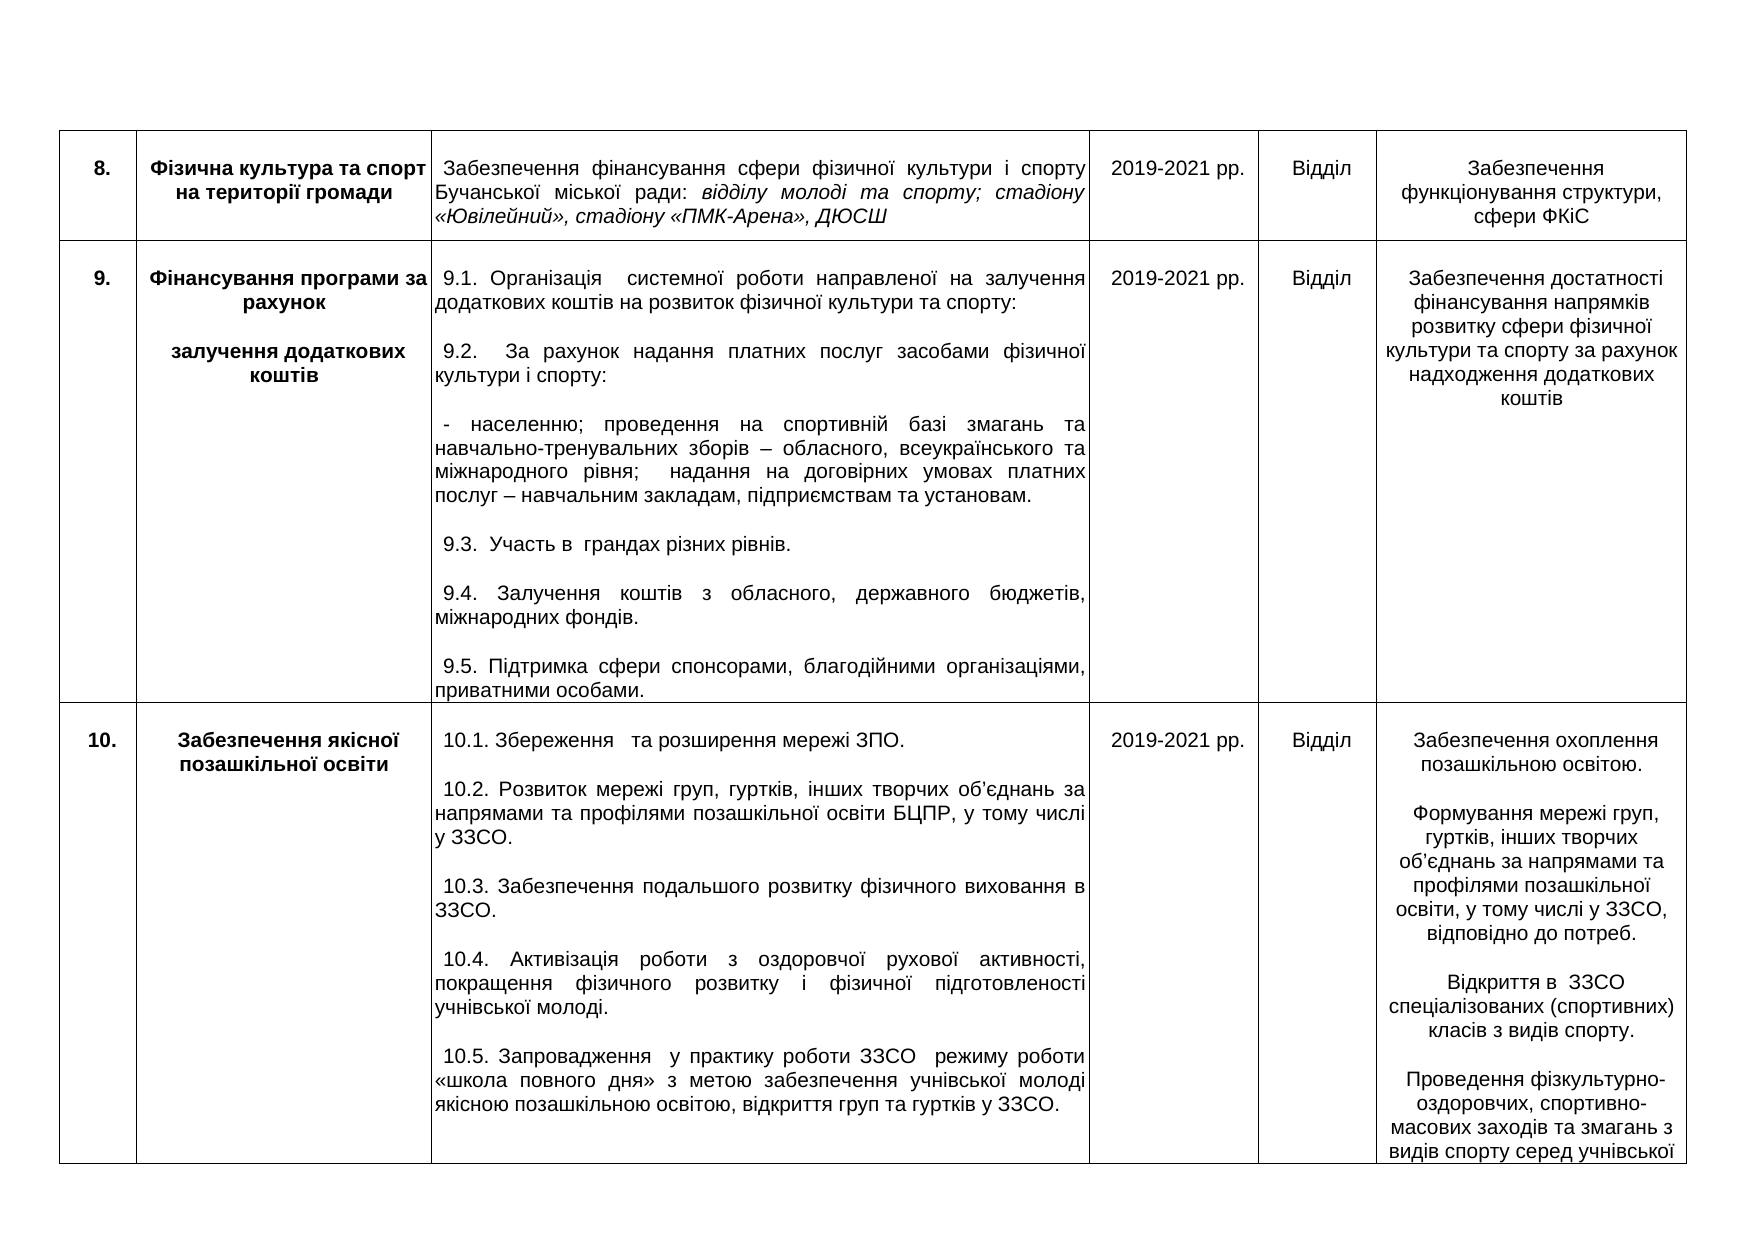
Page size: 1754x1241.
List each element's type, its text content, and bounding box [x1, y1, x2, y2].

table_cell Забезпечення достатності фінансування напрямків розвитку сфери фізичної культури та спорту за рахунок надходження додаткових коштів [1377, 241, 1686, 702]
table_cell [137, 703, 431, 1162]
table_cell Відділ [1259, 241, 1376, 702]
table_cell 10. [60, 703, 136, 1162]
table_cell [1377, 131, 1686, 239]
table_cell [432, 131, 1089, 239]
table_cell 9. [60, 241, 136, 702]
table_cell Фінансування програми за рахунок залучення додаткових коштів [137, 241, 431, 702]
table_cell 2019-2021 рр. [1090, 703, 1258, 1162]
table_cell 8. [60, 131, 136, 239]
table_cell 9.1. Організація системної роботи направленої на залучення додаткових коштів на розвиток фізичної культури та спорту: 9.2. За рахунок надання платних послуг засобами фізичної культури і спорту: - населенню; проведення на спортивній базі змагань та навчально-тренувальних зборів – обласного, всеукраїнського та міжнародного рівня; надання на договірних умовах платних послуг – навчальним закладам, підприємствам та установам. 9.3. Участь в грандах різних рівнів. 9.4. Залучення коштів з обласного, державного бюджетів, міжнародних фондів. 9.5. Підтримка сфери спонсорами, благодійними організаціями, приватними особами. [432, 241, 1089, 702]
table_cell Відділ [1259, 703, 1376, 1162]
table_cell Відділ [1259, 131, 1376, 239]
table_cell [137, 131, 431, 239]
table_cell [1377, 703, 1686, 1162]
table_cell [432, 703, 1089, 1162]
table_cell 2019-2021 рр. [1090, 131, 1258, 239]
table_cell 2019-2021 рр. [1090, 241, 1258, 702]
